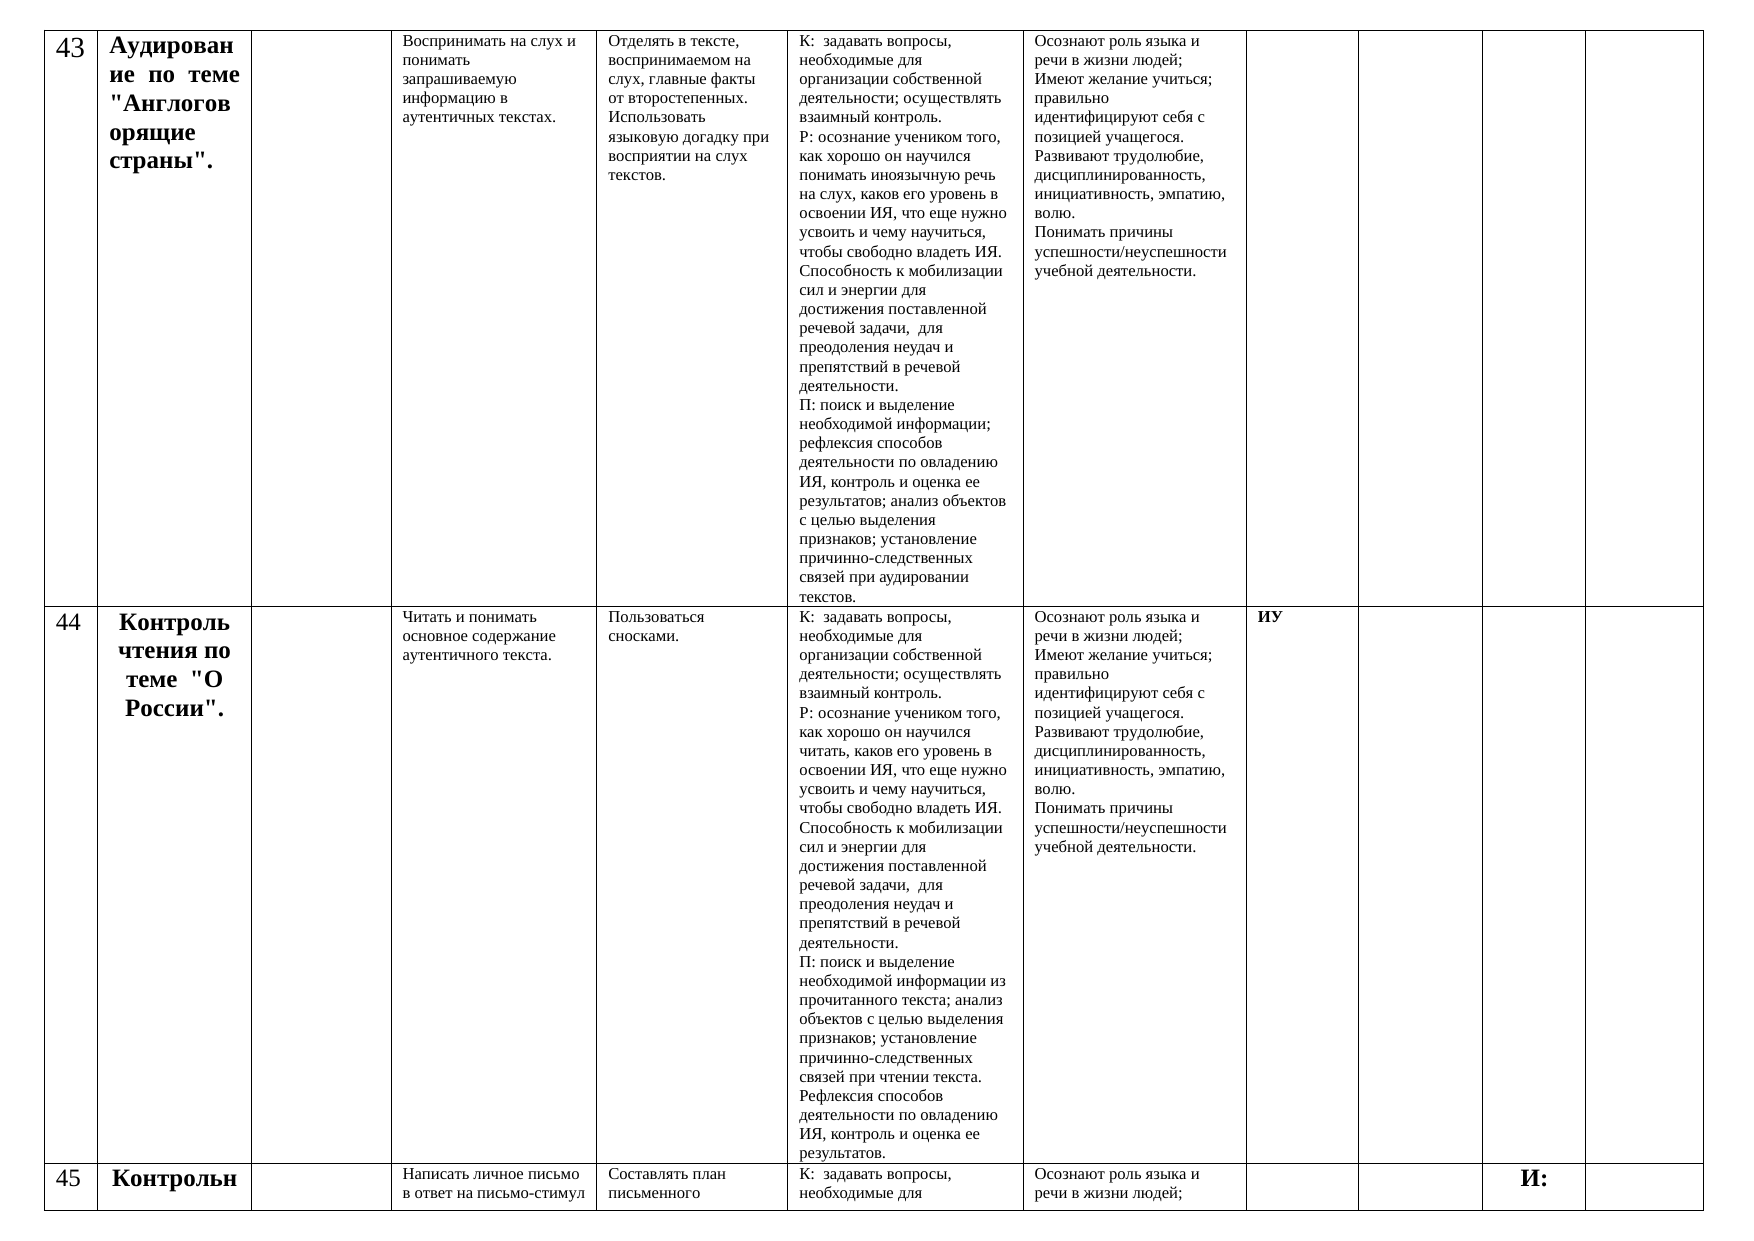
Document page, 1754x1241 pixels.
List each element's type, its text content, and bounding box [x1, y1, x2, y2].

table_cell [1024, 31, 1246, 606]
table_cell [1359, 1164, 1482, 1209]
table_cell К: задавать вопросы, необходимые для организации собственной деятельности; осуществлять взаимный контроль. Р: осознание учеником того, как хорошо он научился понимать иноязычную речь на слух, каков его уровень в освоении ИЯ, что еще нужно усвоить и чему научиться, чтобы свободно владеть ИЯ. Способность к мобилизации сил и энергии для достижения поставленной речевой задачи, для преодоления неудач и препятствий в речевой деятельности. П: поиск и выделение необходимой информации; рефлексия способов деятельности по овладению ИЯ, контроль и оценка ее результатов; анализ объектов с целью выделения признаков; установление причинно-следственных связей при аудировании текстов. [788, 31, 1023, 606]
table_cell К: задавать вопросы, необходимые для организации собственной деятельности; осуществлять взаимный контроль. Р: осознание учеником того, как хорошо он научился читать, каков его уровень в освоении ИЯ, что еще нужно усвоить и чему научиться, чтобы свободно владеть ИЯ. Способность к мобилизации сил и энергии для достижения поставленной речевой задачи, для преодоления неудач и препятствий в речевой деятельности. П: поиск и выделение необходимой информации из прочитанного текста; анализ объектов с целью выделения признаков; установление причинно-следственных связей при чтении текста. Рефлексия способов деятельности по овладению ИЯ, контроль и оценка ее результатов. [788, 607, 1023, 1162]
table_cell 43 [45, 31, 97, 606]
table_cell [252, 31, 391, 606]
table_cell [1483, 607, 1585, 1162]
table_cell Контроль чтения по теме "О России". [98, 607, 251, 1162]
table_cell [1586, 1164, 1703, 1209]
table_cell Аудирование по теме "Англоговорящие страны". [98, 31, 251, 606]
table_cell [1483, 31, 1585, 606]
table_cell Отделять в тексте, воспринимаемом на слух, главные факты от второстепенных. Использовать языковую догадку при восприятии на слух текстов. [597, 31, 787, 606]
table_cell [1586, 31, 1703, 606]
table_cell Пользоваться сносками. [597, 607, 787, 1162]
table_cell Читать и понимать основное содержание аутентичного текста. [392, 607, 596, 1162]
table_cell [1247, 1164, 1358, 1209]
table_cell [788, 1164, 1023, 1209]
table_cell [1247, 31, 1358, 606]
table_cell И: к/р [1483, 1164, 1585, 1209]
table_cell ИУ [1247, 607, 1358, 1162]
table_cell [252, 1164, 391, 1209]
table_cell [252, 607, 391, 1162]
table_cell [1024, 1164, 1246, 1209]
table_cell [1359, 607, 1482, 1162]
table_cell [1586, 607, 1703, 1162]
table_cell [597, 1164, 787, 1209]
table_cell 44 [45, 607, 97, 1162]
table_cell Воспринимать на слух и понимать запрашиваемую информацию в аутентичных текстах. [392, 31, 596, 606]
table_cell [1024, 607, 1246, 1162]
table_cell 45 [45, 1164, 97, 1209]
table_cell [98, 1164, 251, 1209]
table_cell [392, 1164, 596, 1209]
table_cell [1359, 31, 1482, 606]
